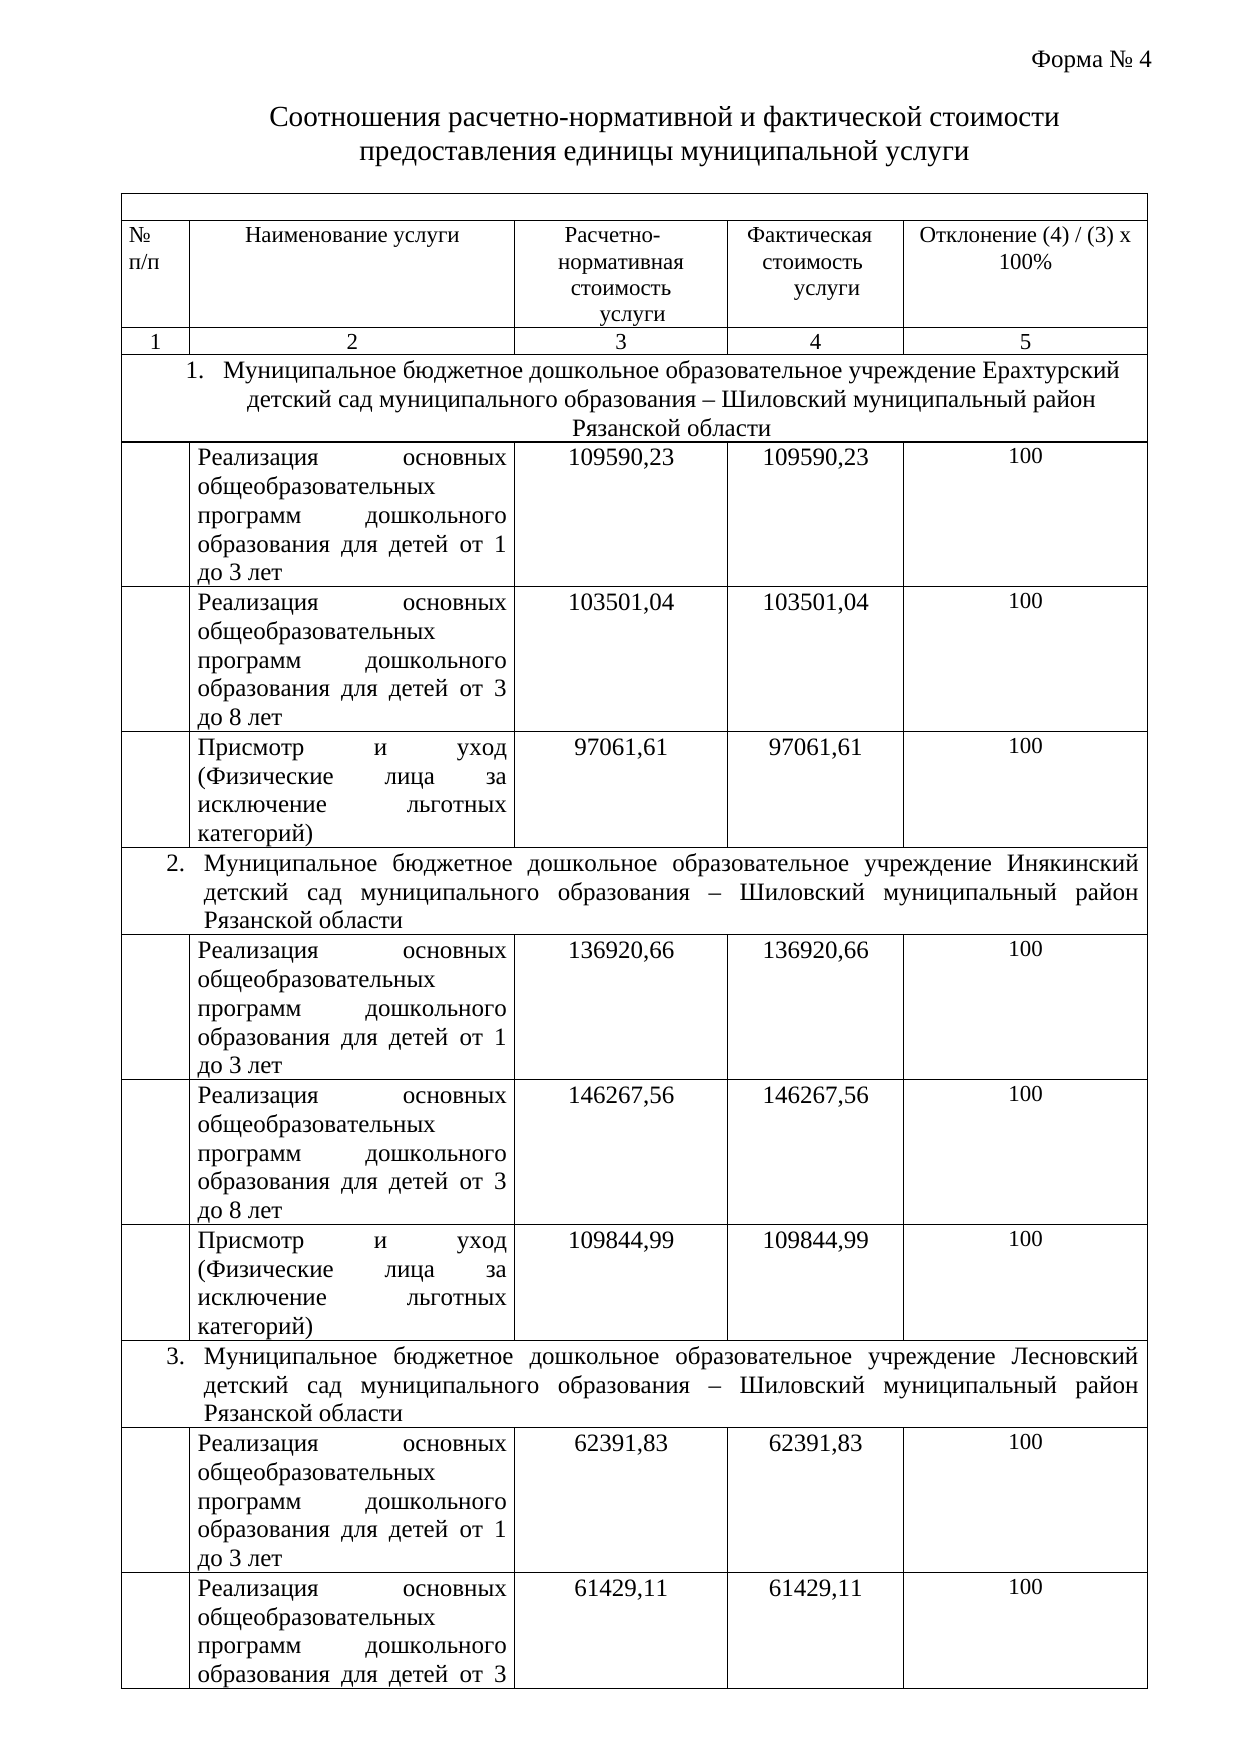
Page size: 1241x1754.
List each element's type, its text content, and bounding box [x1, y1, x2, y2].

table_cell Реализация основных общеобразовательных программ дошкольного образования для детей от 1 до 3 лет [190, 1428, 514, 1572]
table_cell 100 [904, 443, 1147, 586]
table_cell [122, 1080, 189, 1224]
table_cell Реализация основных общеобразовательных программ дошкольного образования для детей от 3 до 8 лет [190, 587, 514, 731]
table_cell 146267,56 [728, 1080, 903, 1224]
table_cell Фактическая стоимость услуги [728, 221, 903, 327]
table_header [122, 194, 1147, 220]
table_cell 103501,04 [728, 587, 903, 731]
table_cell Реализация основных общеобразовательных программ дошкольного образования для детей от 1 до 3 лет [190, 443, 514, 586]
table_cell Присмотр и уход (Физические лица за исключение льготных категорий) [190, 732, 514, 847]
table_cell [122, 1225, 189, 1340]
table_cell 62391,83 [515, 1428, 727, 1572]
table_cell 100 [904, 587, 1147, 731]
table_cell 100 [904, 935, 1147, 1079]
table_cell [122, 1428, 189, 1572]
table_cell Реализация основных общеобразовательных программ дошкольного образования для детей от 1 до 3 лет [190, 935, 514, 1079]
table_cell 109590,23 [515, 443, 727, 586]
table_cell 136920,66 [728, 935, 903, 1079]
table_cell [122, 587, 189, 731]
table_cell [122, 732, 189, 847]
table_cell 109590,23 [728, 443, 903, 586]
table_cell [122, 443, 189, 586]
table_cell [122, 1573, 189, 1688]
table_cell 5 [904, 328, 1147, 354]
table_cell 100 [904, 1573, 1147, 1688]
table_cell 100 [904, 1080, 1147, 1224]
table_cell 61429,11 [515, 1573, 727, 1688]
table_cell 97061,61 [728, 732, 903, 847]
table_cell Присмотр и уход (Физические лица за исключение льготных категорий) [190, 1225, 514, 1340]
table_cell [190, 1573, 514, 1688]
table_cell 100 [904, 1428, 1147, 1572]
text предоставления единицы муниципальной услуги [177, 133, 1152, 167]
table_cell 2 [190, 328, 514, 354]
table_cell 136920,66 [515, 935, 727, 1079]
table_cell 100 [904, 1225, 1147, 1340]
text Соотношения расчетно-нормативной и фактической стоимости [177, 99, 1152, 133]
table_cell Отклонение (4) / (3) x 100% [904, 221, 1147, 327]
table_cell 61429,11 [728, 1573, 903, 1688]
table_cell Реализация основных общеобразовательных программ дошкольного образования для детей от 3 до 8 лет [190, 1080, 514, 1224]
table_cell 4 [728, 328, 903, 354]
table_cell 97061,61 [515, 732, 727, 847]
table_cell Муниципальное бюджетное дошкольное образовательное учреждение Ерахтурский детский сад муниципального образования – Шиловский муниципальный район Рязанской области [122, 355, 1147, 441]
table_cell Расчетно- нормативная стоимость услуги [515, 221, 727, 327]
table_cell 3 [515, 328, 727, 354]
table_cell Наименование услуги [190, 221, 514, 327]
table_cell № п/п [122, 221, 189, 327]
table_cell [122, 935, 189, 1079]
table_cell 1 [122, 328, 189, 354]
table_cell 109844,99 [728, 1225, 903, 1340]
table_cell 103501,04 [515, 587, 727, 731]
table_cell 109844,99 [515, 1225, 727, 1340]
table_cell 62391,83 [728, 1428, 903, 1572]
table_cell Муниципальное бюджетное дошкольное образовательное учреждение Инякинский детский сад муниципального образования – Шиловский муниципальный район Рязанской области [122, 848, 1147, 934]
table_cell Муниципальное бюджетное дошкольное образовательное учреждение Лесновский детский сад муниципального образования – Шиловский муниципальный район Рязанской области [122, 1341, 1147, 1427]
text Форма № 4 [177, 44, 1152, 73]
table_cell 100 [904, 732, 1147, 847]
table_cell 146267,56 [515, 1080, 727, 1224]
